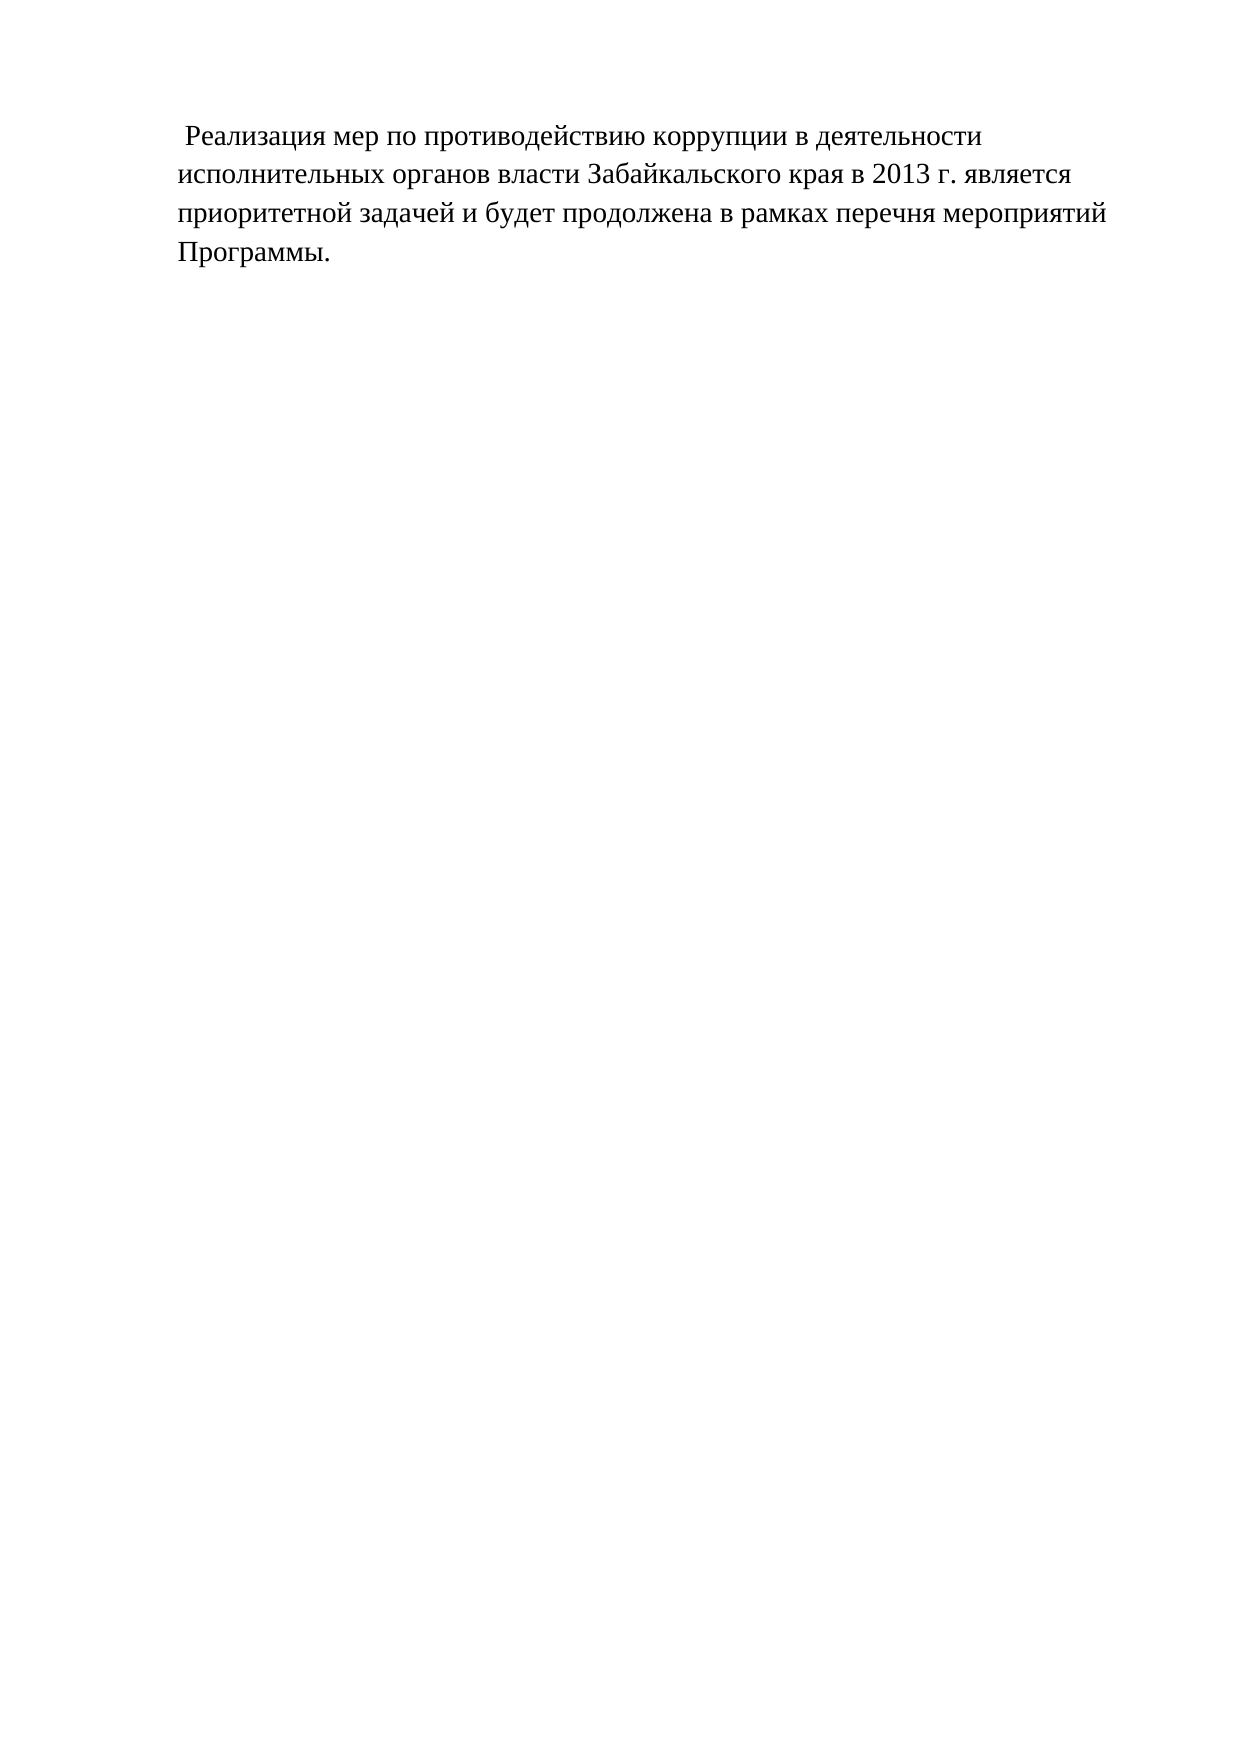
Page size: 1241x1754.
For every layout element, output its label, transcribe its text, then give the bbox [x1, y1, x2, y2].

text Реализация мер по противодействию коррупции в деятельности исполнительных органов власти Забайкальского края в 2013 г. является приоритетной задачей и будет продолжена в рамках перечня мероприятий Программы. [177, 118, 1152, 267]
